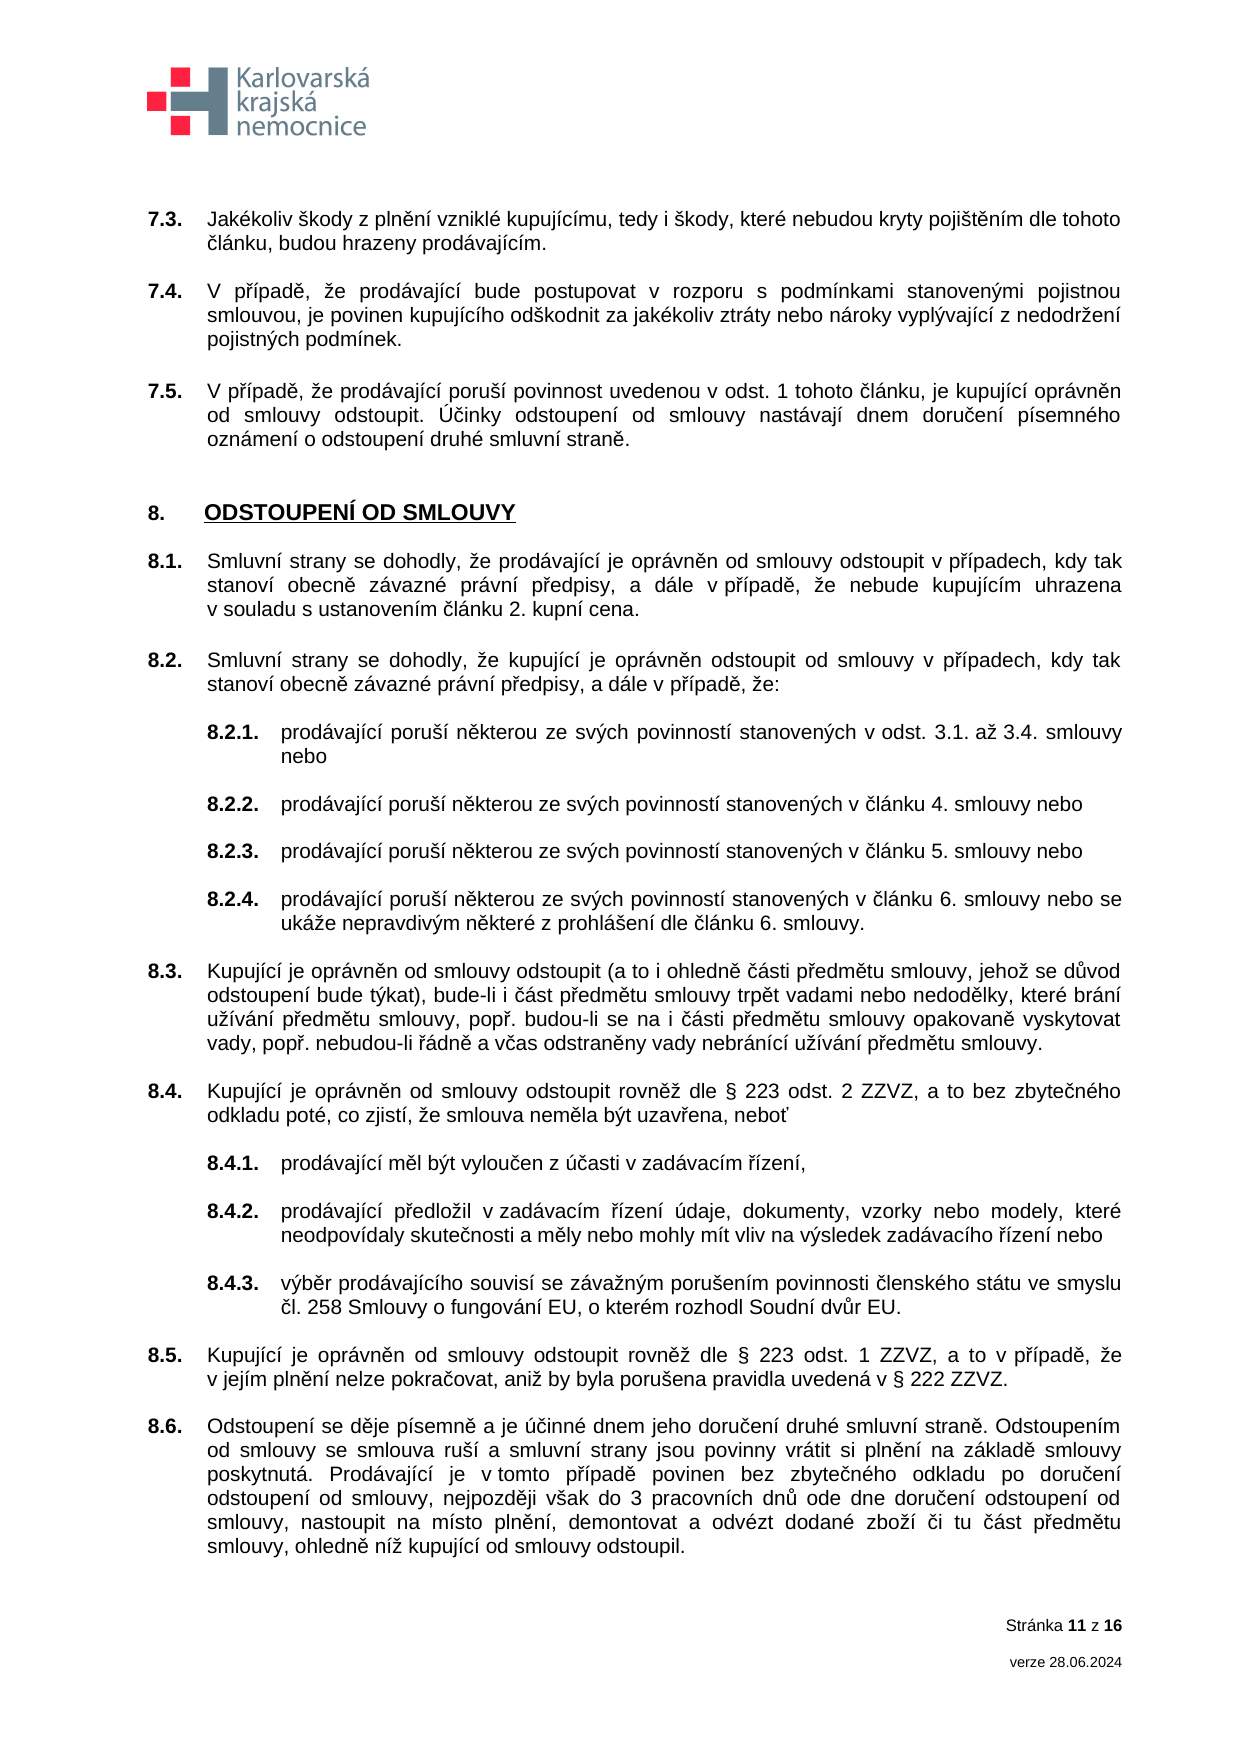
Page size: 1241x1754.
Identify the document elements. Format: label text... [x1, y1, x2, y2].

subtitle V případě, že prodávající poruší povinnost uvedenou v odst. 1 tohoto článku, je kupující oprávněn od smlouvy odstoupit. Účinky odstoupení od smlouvy nastávají dnem doručení písemného oznámení o odstoupení druhé smluvní straně. [148, 379, 1122, 451]
picture [147, 67, 373, 136]
subtitle výběr prodávajícího souvisí se závažným porušením povinnosti členského státu ve smyslu čl. 258 Smlouvy o fungování EU, o kterém rozhodl Soudní dvůr EU. [207, 1271, 1122, 1318]
subtitle V případě, že prodávající bude postupovat v rozporu s podmínkami stanovenými pojistnou smlouvou, je povinen kupujícího odškodnit za jakékoliv ztráty nebo nároky vyplývající z nedodržení pojistných podmínek. [148, 279, 1122, 351]
subtitle Kupující je oprávněn od smlouvy odstoupit (a to i ohledně části předmětu smlouvy, jehož se důvod odstoupení bude týkat), bude-li i část předmětu smlouvy trpět vadami nebo nedodělky, které brání užívání předmětu smlouvy, popř. budou-li se na i části předmětu smlouvy opakovaně vyskytovat vady, popř. nebudou-li řádně a včas odstraněny vady nebránící užívání předmětu smlouvy. [148, 959, 1122, 1055]
subtitle Kupující je oprávněn od smlouvy odstoupit rovněž dle § 223 odst. 1 ZZVZ, a to v případě, že v jejím plnění nelze pokračovat, aniž by byla porušena pravidla uvedená v § 222 ZZVZ. [148, 1342, 1122, 1390]
subtitle prodávající předložil v zadávacím řízení údaje, dokumenty, vzorky nebo modely, které neodpovídaly skutečnosti a měly nebo mohly mít vliv na výsledek zadávacího řízení nebo [207, 1199, 1122, 1247]
subtitle prodávající poruší některou ze svých povinností stanovených v odst. 3.1. až 3.4. smlouvy nebo [207, 719, 1122, 767]
list Smluvní strany se dohodly, že kupující je oprávněn odstoupit od smlouvy v případech, kdy tak stanoví obecně závazné právní předpisy, a dále v případě, že: [148, 648, 1122, 696]
subtitle Kupující je oprávněn od smlouvy odstoupit rovněž dle § 223 odst. 2 ZZVZ, a to bez zbytečného odkladu poté, co zjistí, že smlouva neměla být uzavřena, neboť [148, 1079, 1122, 1127]
subtitle prodávající poruší některou ze svých povinností stanovených v článku 6. smlouvy nebo se ukáže nepravdivým některé z prohlášení dle článku 6. smlouvy. [207, 887, 1122, 935]
list ODSTOUPENÍ OD SMLOUVY [148, 499, 1122, 525]
subtitle Odstoupení se děje písemně a je účinné dnem jeho doručení druhé smluvní straně. Odstoupením od smlouvy se smlouva ruší a smluvní strany jsou povinny vrátit si plnění na základě smlouvy poskytnutá. Prodávající je v tomto případě povinen bez zbytečného odkladu po doručení odstoupení od smlouvy, nejpozději však do 3 pracovních dnů ode dne doručení odstoupení od smlouvy, nastoupit na místo plnění, demontovat a odvézt dodané zboží či tu část předmětu smlouvy, ohledně níž kupující od smlouvy odstoupil. [148, 1414, 1122, 1558]
subtitle prodávající měl být vyloučen z účasti v zadávacím řízení, [207, 1151, 1122, 1175]
subtitle prodávající poruší některou ze svých povinností stanovených v článku 4. smlouvy nebo [207, 791, 1122, 815]
subtitle prodávající poruší některou ze svých povinností stanovených v článku 5. smlouvy nebo [207, 839, 1122, 863]
subtitle Smluvní strany se dohodly, že prodávající je oprávněn od smlouvy odstoupit v případech, kdy tak stanoví obecně závazné právní předpisy, a dále v případě, že nebude kupujícím uhrazena v souladu s ustanovením článku 2. kupní cena. [148, 549, 1122, 621]
subtitle Jakékoliv škody z plnění vzniklé kupujícímu, tedy i škody, které nebudou kryty pojištěním dle tohoto článku, budou hrazeny prodávajícím. [148, 207, 1122, 255]
